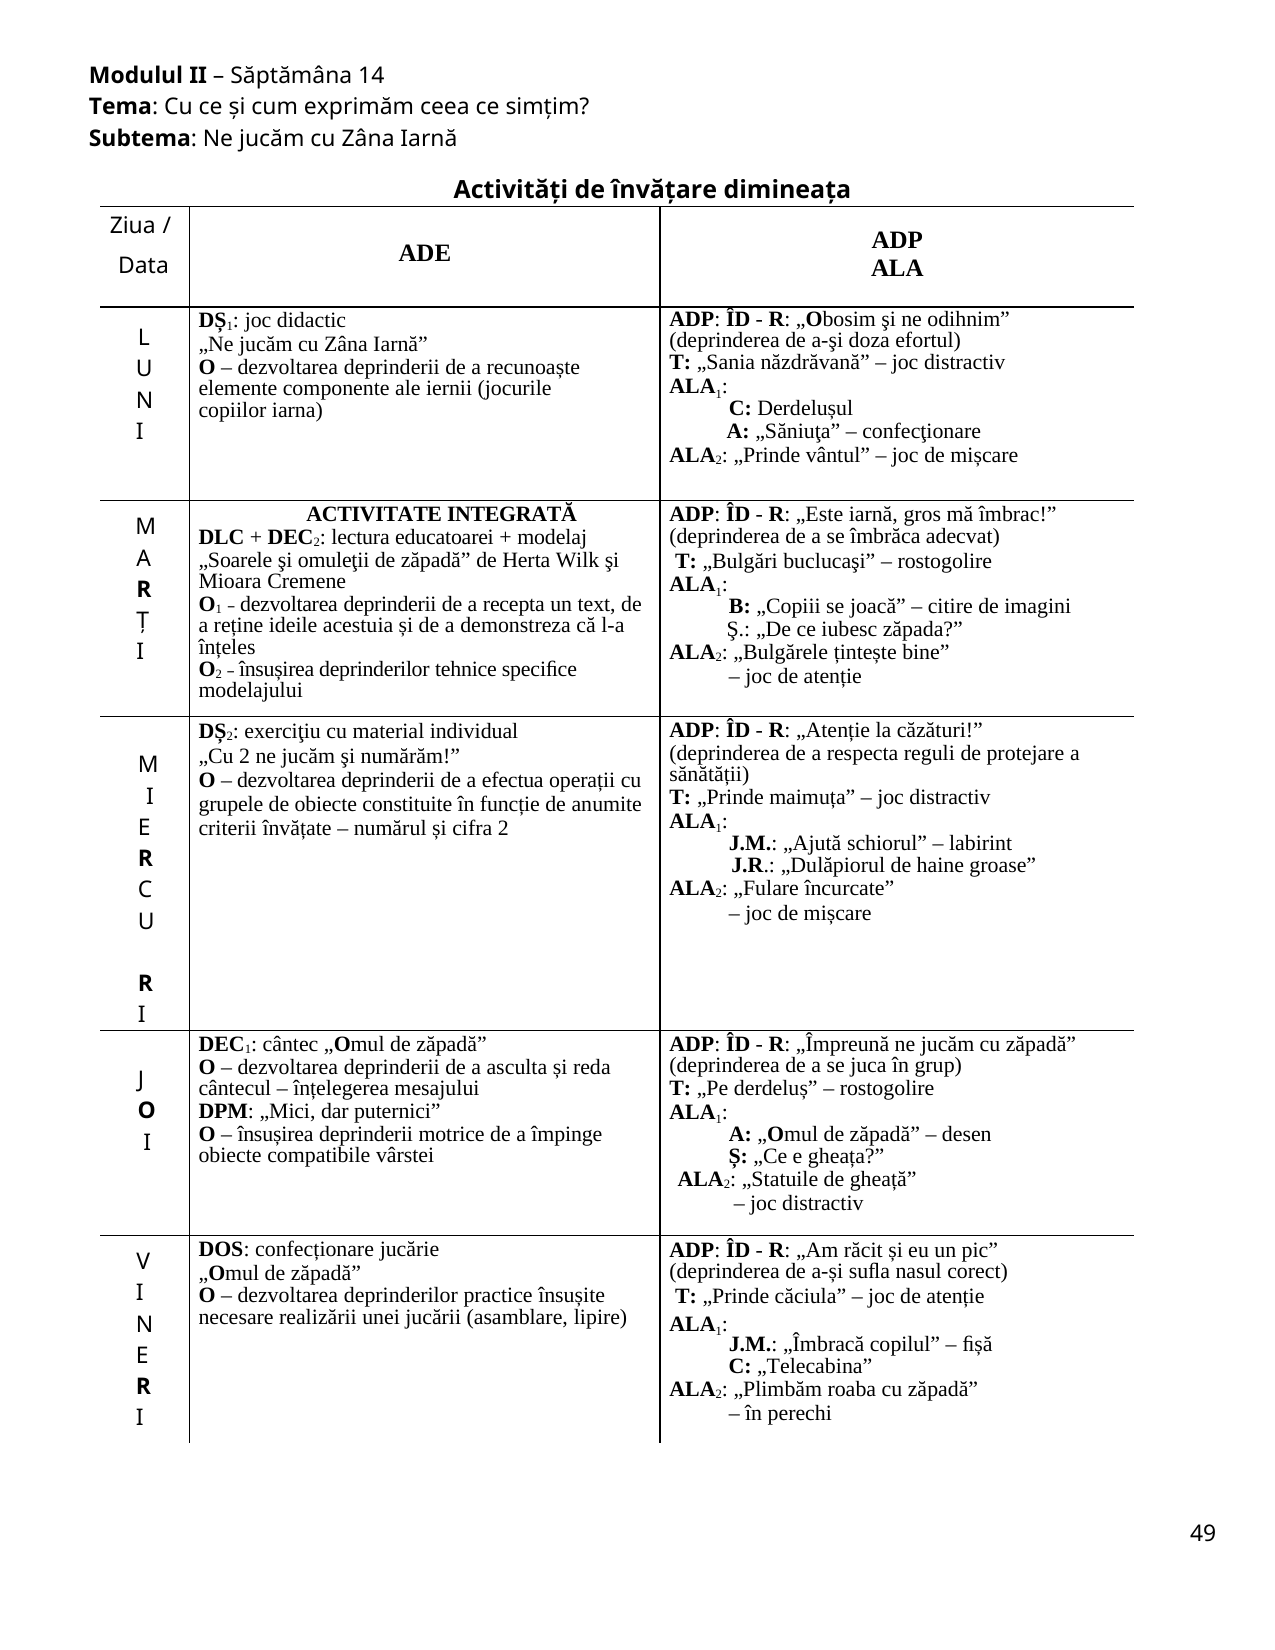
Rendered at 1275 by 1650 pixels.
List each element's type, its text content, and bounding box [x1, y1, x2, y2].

table_cell V I N E R I [100, 1236, 189, 1443]
table_header ADE [190, 207, 659, 306]
text Tema: Cu ce și cum exprimăm ceea ce simțim? [89, 90, 1205, 122]
table_cell DEC1: cântec „Omul de zăpadă” O – dezvoltarea deprinderii de a asculta și reda cântecul – înțelegerea mesajului DPM: „Mici, dar puternici” O – însușirea deprinderii motrice de a împinge obiecte compatibile vârstei [190, 1031, 659, 1235]
table_cell DȘ2: exerciţiu cu material individual „Cu 2 ne jucăm şi numărăm!” O – dezvoltarea deprinderii de a efectua operații cu grupele de obiecte constituite în funcție de anumite criterii învățate – numărul și cifra 2 [190, 717, 659, 1029]
table_cell DOS: confecționare jucărie „Omul de zăpadă” O – dezvoltarea deprinderilor practice însușite necesare realizării unei jucării (asamblare, lipire) [190, 1236, 659, 1443]
table_cell ADP: ÎD - R: „Împreună ne jucăm cu zăpadă” (deprinderea de a se juca în grup) T: „Pe derdeluș” – rostogolire ALA1: A: „Omul de zăpadă” – desen Ș: „Ce e gheața?” ALA2: „Statuile de gheață” – joc distractiv [661, 1031, 1134, 1235]
table_cell ADP: ÎD - R: „Obosim şi ne odihnim” (deprinderea de a-şi doza efortul) T: „Sania năzdrăvană” – joc distractiv ALA1: C: Derdelușul A: „Săniuţa” – confecţionare ALA2: „Prinde vântul” – joc de mișcare [661, 308, 1134, 500]
table_cell M I E R C U R I [100, 717, 189, 1029]
table_cell ADP: ÎD - R: „Atenție la căzături!” (deprinderea de a respecta reguli de protejare a sănătății) T: „Prinde maimuța” – joc distractiv ALA1: J.M.: „Ajută schiorul” – labirint J.R.: „Dulăpiorul de haine groase” ALA2: „Fulare încurcate” – joc de mișcare [661, 717, 1134, 1029]
text Modulul II – Săptămâna 14 [89, 59, 1205, 90]
table_header Ziua / Data [100, 207, 189, 306]
table_header ADP ALA [661, 207, 1134, 306]
table_cell M A R Ț I [100, 501, 189, 716]
text Activități de învățare dimineața [89, 172, 1216, 206]
table_cell ADP: ÎD - R: „Am răcit și eu un pic” (deprinderea de a-și suﬂa nasul corect) T: „Prinde căciula” – joc de atenție ALA1: J.M.: „Îmbracă copilul” – ﬁșă C: „Telecabina” ALA2: „Plimbăm roaba cu zăpadă” – în perechi [661, 1236, 1134, 1443]
table_cell ACTIVITATE INTEGRATĂ DLC + DEC2: lectura educatoarei + modelaj „Soarele şi omuleţii de zăpadă” de Herta Wilk şi Mioara Cremene O1 ˗ dezvoltarea deprinderii de a recepta un text, de a reține ideile acestuia și de a demonstreza că l-a înțeles O2 ˗ însușirea deprinderilor tehnice speciﬁce modelajului [190, 501, 659, 716]
table_cell L U N I [100, 308, 189, 500]
table_cell J O I [100, 1031, 189, 1235]
text Subtema: Ne jucăm cu Zâna Iarnă [89, 122, 1216, 153]
table_cell DȘ1: joc didactic „Ne jucăm cu Zâna Iarnă” O – dezvoltarea deprinderii de a recunoaște elemente componente ale iernii (jocurile copiilor iarna) [190, 308, 659, 500]
table_cell ADP: ÎD - R: „Este iarnă, gros mă îmbrac!” (deprinderea de a se îmbrăca adecvat) T: „Bulgări buclucaşi” – rostogolire ALA1: B: „Copiii se joacă” – citire de imagini Ş.: „De ce iubesc zăpada?” ALA2: „Bulgărele țintește bine” – joc de atenție [661, 501, 1134, 716]
